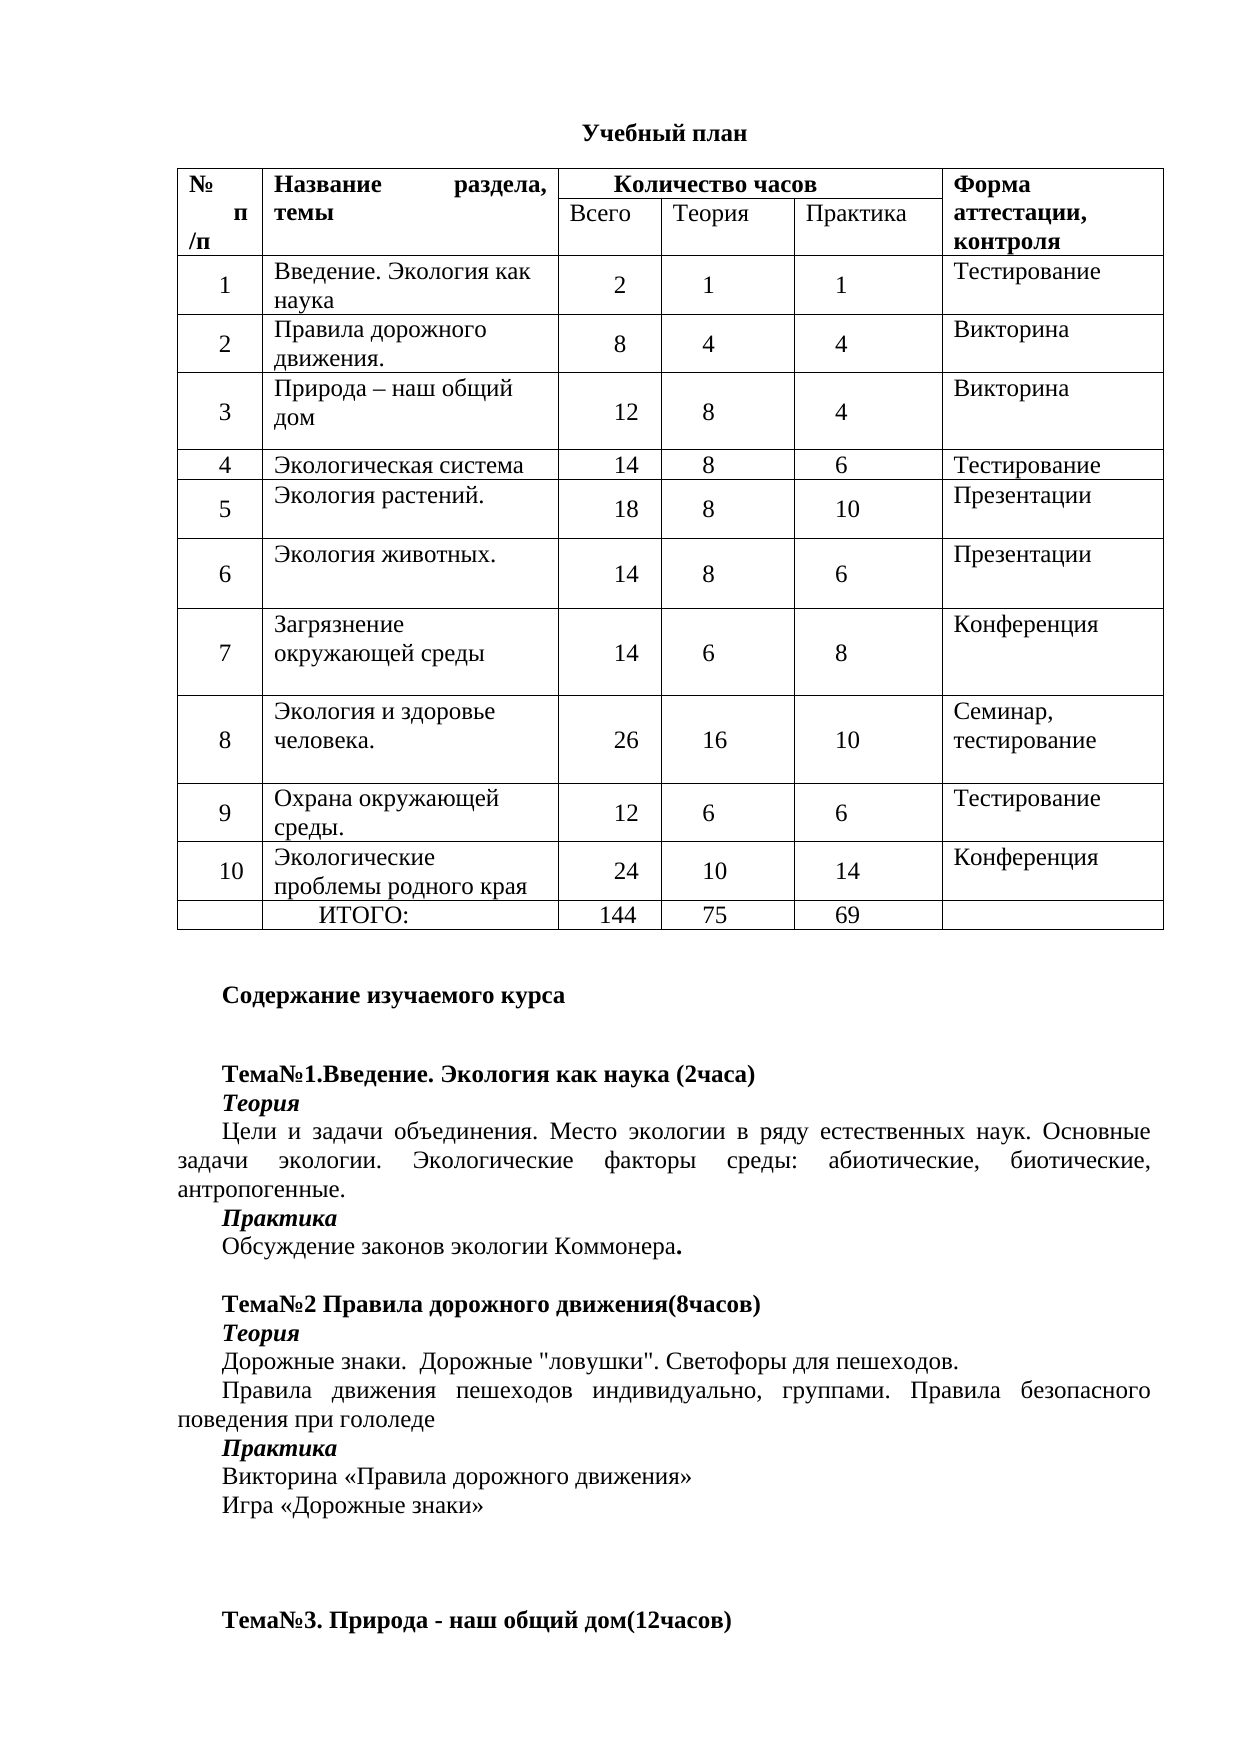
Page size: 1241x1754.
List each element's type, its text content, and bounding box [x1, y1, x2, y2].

table_cell 1 [795, 256, 942, 313]
table_cell 4 [795, 373, 942, 449]
text Учебный план [177, 118, 1152, 147]
table_cell 16 [662, 696, 794, 782]
table_cell 7 [178, 609, 262, 695]
table_cell 10 [795, 480, 942, 538]
table_header № п/п [178, 169, 262, 255]
table_cell [943, 901, 1163, 929]
table_cell 1 [178, 256, 262, 313]
table_cell 9 [178, 784, 262, 841]
table_cell 8 [662, 480, 794, 538]
table_cell Экологическая система [263, 450, 558, 479]
text Викторина «Правила дорожного движения» [177, 1461, 1152, 1490]
table_cell 12 [559, 373, 661, 449]
table_cell 8 [662, 373, 794, 449]
table_cell Экология растений. [263, 480, 558, 538]
table_cell 8 [662, 450, 794, 479]
table_cell 69 [795, 901, 942, 929]
table_cell 6 [662, 609, 794, 695]
table_cell Правила дорожного движения. [263, 315, 558, 372]
text Игра «Дорожные знаки» [177, 1490, 1152, 1519]
table_cell 4 [662, 315, 794, 372]
table_cell Природа – наш общий дом [263, 373, 558, 449]
table_cell Экология животных. [263, 539, 558, 608]
table_cell 12 [559, 784, 661, 841]
table_header Название раздела, темы [263, 169, 558, 255]
table_cell Охрана окружающей среды. [263, 784, 558, 841]
table_cell 5 [178, 480, 262, 538]
table_cell 4 [178, 450, 262, 479]
table_cell 75 [662, 901, 794, 929]
table_cell Конференция [943, 842, 1163, 899]
table_cell 8 [559, 315, 661, 372]
table_cell 6 [178, 539, 262, 608]
table_cell Загрязнение окружающей среды [263, 609, 558, 695]
table_cell 2 [559, 256, 661, 313]
table_cell 10 [795, 696, 942, 782]
table_cell Тестирование [943, 784, 1163, 841]
text Практика [177, 1433, 1152, 1461]
table_cell 6 [795, 450, 942, 479]
table_cell 14 [795, 842, 942, 899]
table_cell ИТОГО: [263, 901, 558, 929]
text Практика [177, 1203, 1152, 1231]
text Обсуждение законов экологии Коммонера. [177, 1231, 1152, 1260]
table_cell Всего [559, 199, 661, 255]
table_cell Теория [662, 199, 794, 255]
table_cell Викторина [943, 373, 1163, 449]
table_cell 14 [559, 539, 661, 608]
table_cell Практика [795, 199, 942, 255]
table_cell 8 [795, 609, 942, 695]
table_cell 3 [178, 373, 262, 449]
table_cell Викторина [943, 315, 1163, 372]
text Дорожные знаки. Дорожные "ловушки". Светофоры для пешеходов. [177, 1346, 1152, 1375]
table_cell [178, 901, 262, 929]
table_header Форма аттестации, контроля [943, 169, 1163, 255]
table_cell 8 [178, 696, 262, 782]
table_cell 4 [795, 315, 942, 372]
table_cell Тестирование [943, 450, 1163, 479]
table_cell Введение. Экология как наука [263, 256, 558, 313]
table_cell 10 [178, 842, 262, 899]
table_cell 8 [662, 539, 794, 608]
table_cell 6 [795, 539, 942, 608]
text Правила движения пешеходов индивидуально, группами. Правила безопасного поведения при гололеде [177, 1375, 1152, 1433]
table_cell 144 [559, 901, 661, 929]
table_cell 14 [559, 450, 661, 479]
table_cell 2 [178, 315, 262, 372]
table_cell Экология и здоровье человека. [263, 696, 558, 782]
table_cell Конференция [943, 609, 1163, 695]
table_cell Тестирование [943, 256, 1163, 313]
subtitle Содержание изучаемого курса [177, 980, 1152, 1009]
text Теория [177, 1088, 1152, 1116]
table_cell 14 [559, 609, 661, 695]
text Тема№2 Правила дорожного движения(8часов) [177, 1289, 1152, 1318]
table_cell Презентации [943, 539, 1163, 608]
table_cell Экологические проблемы родного края [263, 842, 558, 899]
text Теория [177, 1318, 1152, 1346]
text Цели и задачи объединения. Место экологии в ряду естественных наук. Основные задачи экологии. Экологические факторы среды: абиотические, биотические, антропогенные. [177, 1116, 1152, 1203]
table_cell 6 [662, 784, 794, 841]
table_header Количество часов [559, 169, 942, 197]
table_cell Презентации [943, 480, 1163, 538]
table_cell 18 [559, 480, 661, 538]
text Тема№3. Природа - наш общий дом(12часов) [177, 1605, 1152, 1634]
text Тема№1.Введение. Экология как наука (2часа) [177, 1059, 1152, 1088]
table_cell 26 [559, 696, 661, 782]
table_cell Семинар, тестирование [943, 696, 1163, 782]
table_cell 1 [662, 256, 794, 313]
table_cell 24 [559, 842, 661, 899]
table_cell 10 [662, 842, 794, 899]
table_cell 6 [795, 784, 942, 841]
